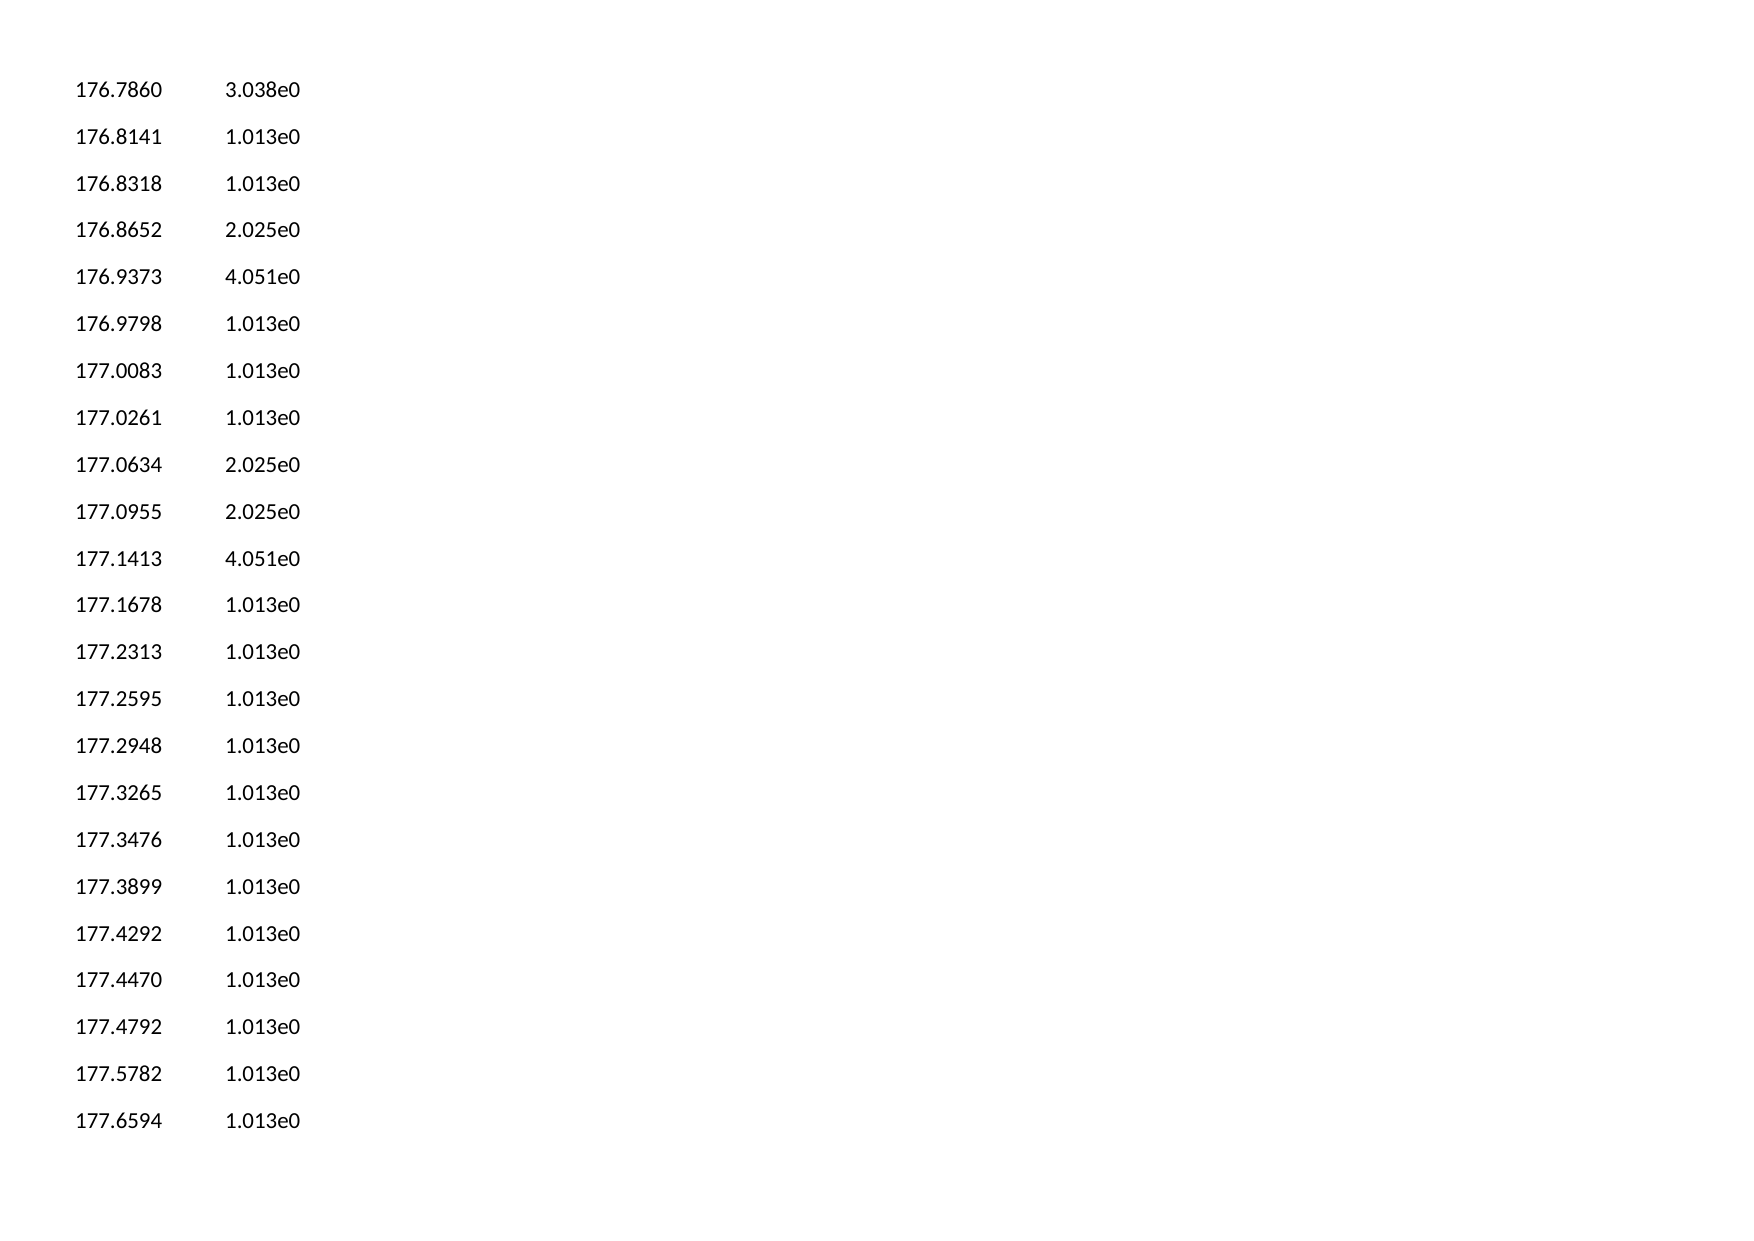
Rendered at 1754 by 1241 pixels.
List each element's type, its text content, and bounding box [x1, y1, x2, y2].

text 177.0083 1.013e0 [75, 356, 1679, 384]
text 177.1678 1.013e0 [75, 591, 1679, 619]
text 176.8652 2.025e0 [75, 216, 1679, 244]
text 177.4470 1.013e0 [75, 966, 1679, 994]
text 177.5782 1.013e0 [75, 1059, 1679, 1087]
text 177.6594 1.013e0 [75, 1106, 1679, 1134]
text 177.3476 1.013e0 [75, 825, 1679, 853]
text 177.3265 1.013e0 [75, 778, 1679, 806]
text 177.1413 4.051e0 [75, 544, 1679, 572]
text 177.4792 1.013e0 [75, 1012, 1679, 1041]
text 177.2595 1.013e0 [75, 684, 1679, 712]
text 177.0634 2.025e0 [75, 450, 1679, 478]
text 176.9798 1.013e0 [75, 309, 1679, 337]
text 177.2948 1.013e0 [75, 731, 1679, 759]
text 176.8141 1.013e0 [75, 122, 1679, 150]
text 177.0261 1.013e0 [75, 403, 1679, 431]
text 176.7860 3.038e0 [75, 75, 1679, 103]
text 177.2313 1.013e0 [75, 637, 1679, 666]
text 177.3899 1.013e0 [75, 872, 1679, 900]
text 177.4292 1.013e0 [75, 919, 1679, 947]
text 176.8318 1.013e0 [75, 169, 1679, 197]
text 176.9373 4.051e0 [75, 262, 1679, 291]
text 177.0955 2.025e0 [75, 497, 1679, 525]
